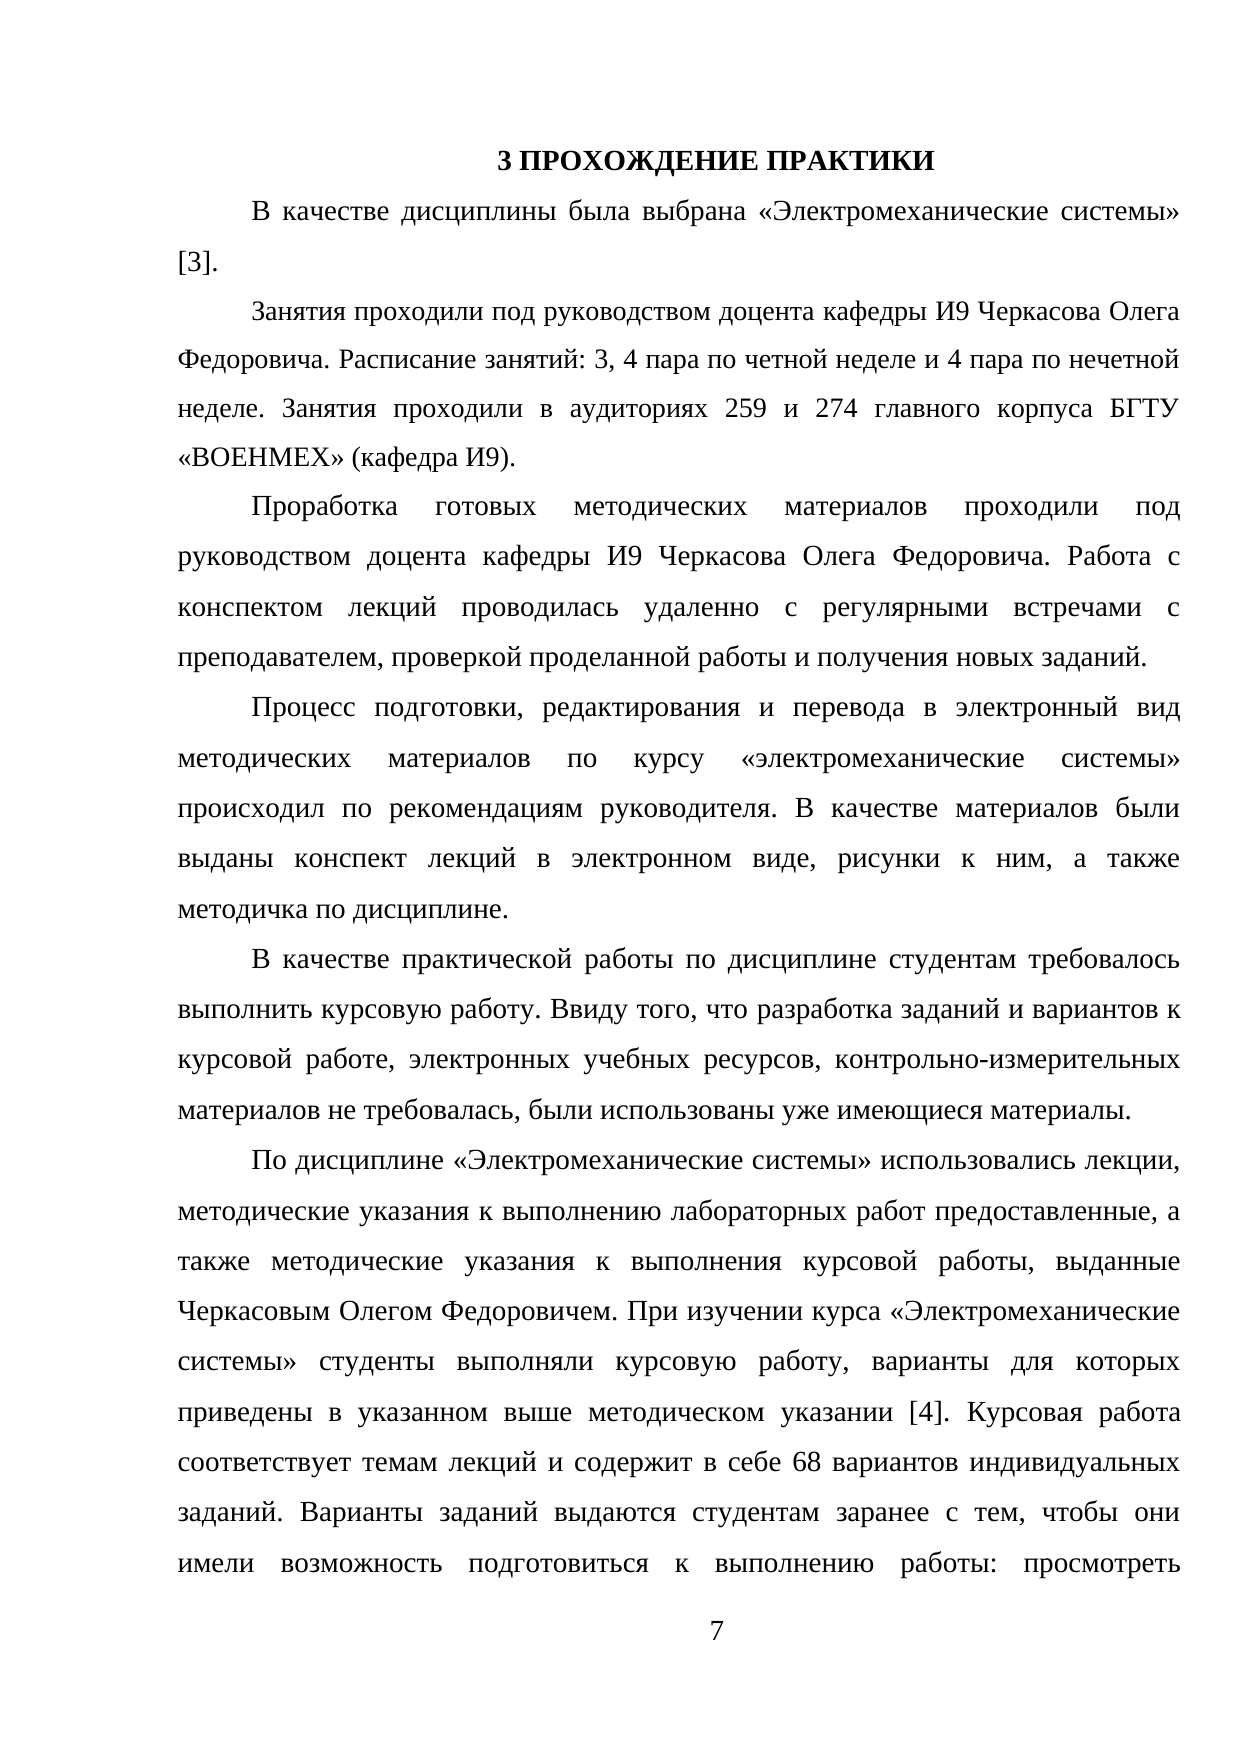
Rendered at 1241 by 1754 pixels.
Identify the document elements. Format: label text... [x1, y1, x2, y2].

text Процесс подготовки, редактирования и перевода в электронный вид методических материалов по курсу «электромеханические системы» происходил по рекомендациям руководителя. В качестве материалов были выданы конспект лекций в электронном виде, рисунки к ним, а также методичка по дисциплине. [177, 689, 1181, 924]
text Занятия проходили под руководством доцента кафедры И9 Черкасова Олега Федоровича. Расписание занятий: 3, 4 пара по четной неделе и 4 пара по нечетной неделе. Занятия проходили в аудиториях 259 и 274 главного корпуса БГТУ «ВОЕНМЕХ» (кафедра И9). [177, 294, 1181, 472]
text В качестве дисциплины была выбрана «Электромеханические системы» [3]. [177, 193, 1181, 277]
subtitle 3 ПРОХОЖДЕНИЕ ПРАКТИКИ [177, 143, 1181, 177]
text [177, 1142, 1181, 1578]
text В качестве практической работы по дисциплине студентам требовалось выполнить курсовую работу. Ввиду того, что разработка заданий и вариантов к курсовой работе, электронных учебных ресурсов, контрольно-измерительных материалов не требовалась, были использованы уже имеющиеся материалы. [177, 941, 1181, 1126]
text Проработка готовых методических материалов проходили под руководством доцента кафедры И9 Черкасова Олега Федоровича. Работа с конспектом лекций проводилась удаленно с регулярными встречами с преподавателем, проверкой проделанной работы и получения новых заданий. [177, 488, 1181, 673]
